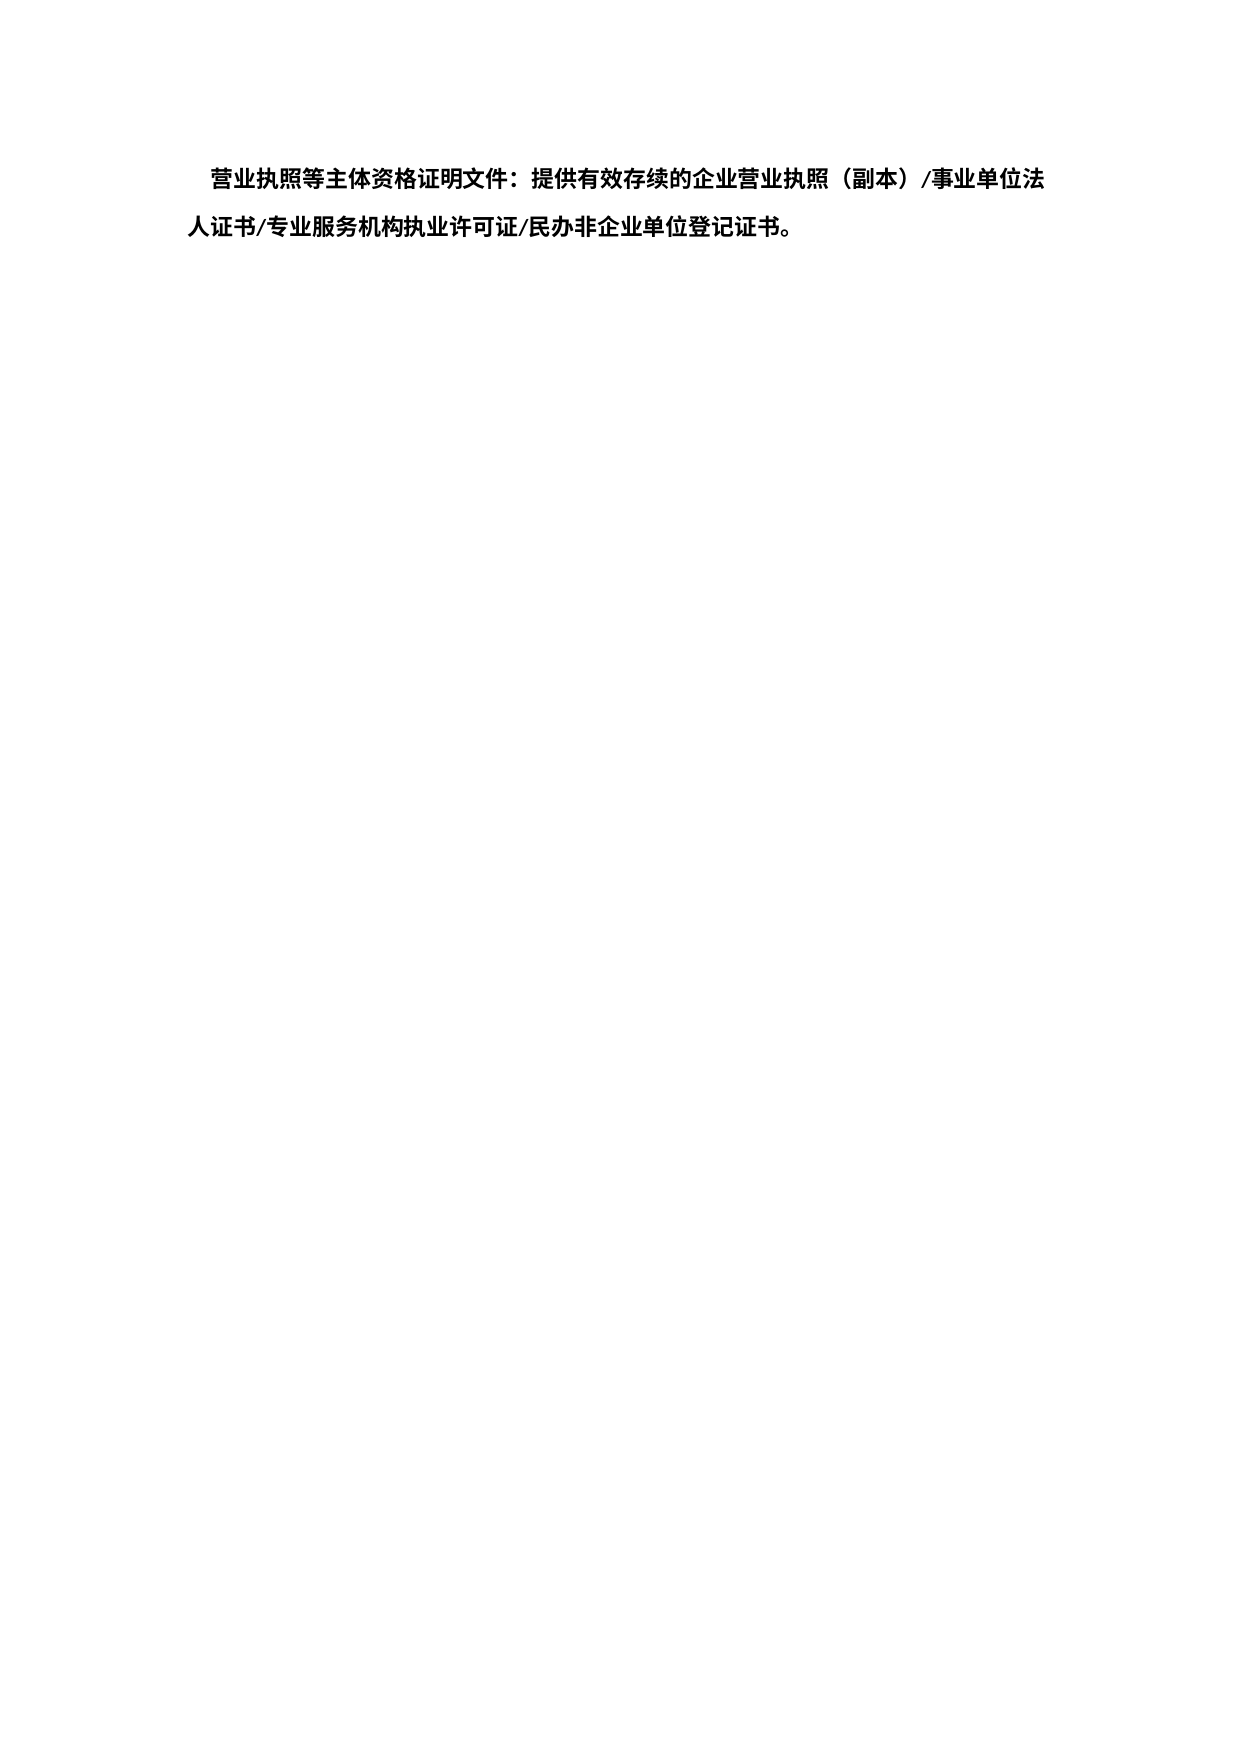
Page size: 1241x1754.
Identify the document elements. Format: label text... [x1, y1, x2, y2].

text 营业执照等主体资格证明文件：提供有效存续的企业营业执照（副本）/事业单位法人证书/专业服务机构执业许可证/民办非企业单位登记证书。 [187, 162, 1053, 243]
